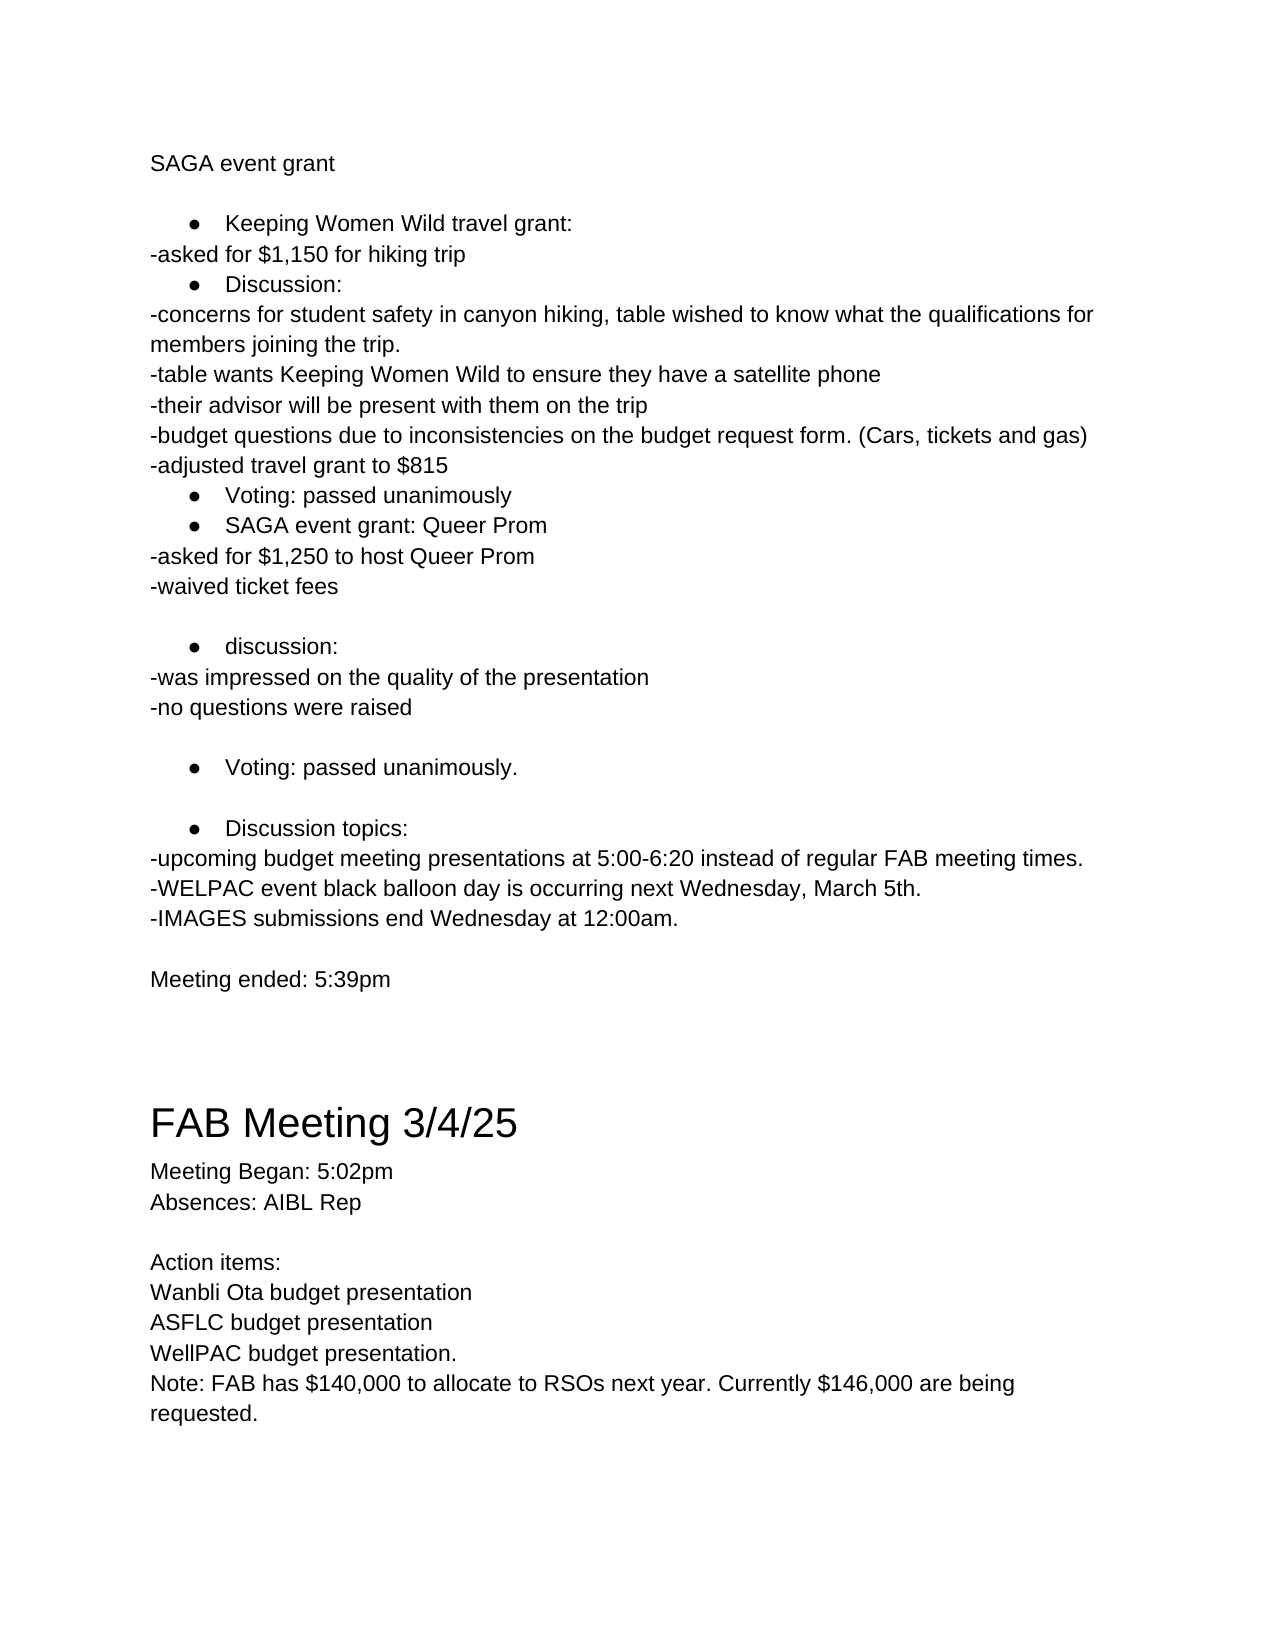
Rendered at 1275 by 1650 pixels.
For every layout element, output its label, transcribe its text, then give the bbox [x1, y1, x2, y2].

text WellPAC budget presentation. [150, 1339, 1125, 1366]
text -concerns for student safety in canyon hiking, table wished to know what the qualifications for members joining the trip. [150, 301, 1125, 358]
text SAGA event grant [150, 150, 1125, 176]
text ASFLC budget presentation [150, 1309, 1125, 1336]
text -asked for $1,250 to host Queer Prom [150, 543, 1125, 569]
list discussion: [187, 633, 1125, 660]
text -table wants Keeping Women Wild to ensure they have a satellite phone [150, 361, 1125, 388]
text -their advisor will be present with them on the trip [150, 392, 1125, 418]
text -budget questions due to inconsistencies on the budget request form. (Cars, tickets and gas) [150, 422, 1125, 448]
text Wanbli Ota budget presentation [150, 1279, 1125, 1306]
list Voting: passed unanimously. [187, 754, 1125, 781]
text Action items: [150, 1249, 1125, 1275]
text -asked for $1,150 for hiking trip [150, 241, 1125, 267]
text Note: FAB has $140,000 to allocate to RSOs next year. Currently $146,000 are being requested. [150, 1370, 1125, 1426]
list Keeping Women Wild travel grant: [187, 210, 1125, 237]
list Voting: passed unanimously [187, 482, 1125, 509]
list Discussion: [187, 271, 1125, 297]
text -no questions were raised [150, 694, 1125, 720]
list Discussion topics: [187, 814, 1125, 841]
list SAGA event grant: Queer Prom [187, 512, 1125, 539]
text -waived ticket fees [150, 573, 1125, 599]
text Absences: AIBL Rep [150, 1188, 1125, 1215]
text -was impressed on the quality of the presentation [150, 663, 1125, 690]
text -adjusted travel grant to $815 [150, 452, 1125, 478]
text Meeting ended: 5:39pm [150, 966, 1125, 992]
text -WELPAC event black balloon day is occurring next Wednesday, March 5th. [150, 875, 1125, 901]
text -upcoming budget meeting presentations at 5:00-6:20 instead of regular FAB meeting times. [150, 845, 1125, 871]
text -IMAGES submissions end Wednesday at 12:00am. [150, 905, 1125, 932]
text Meeting Began: 5:02pm [150, 1158, 1125, 1185]
subtitle FAB Meeting 3/4/25 [150, 1098, 1125, 1146]
